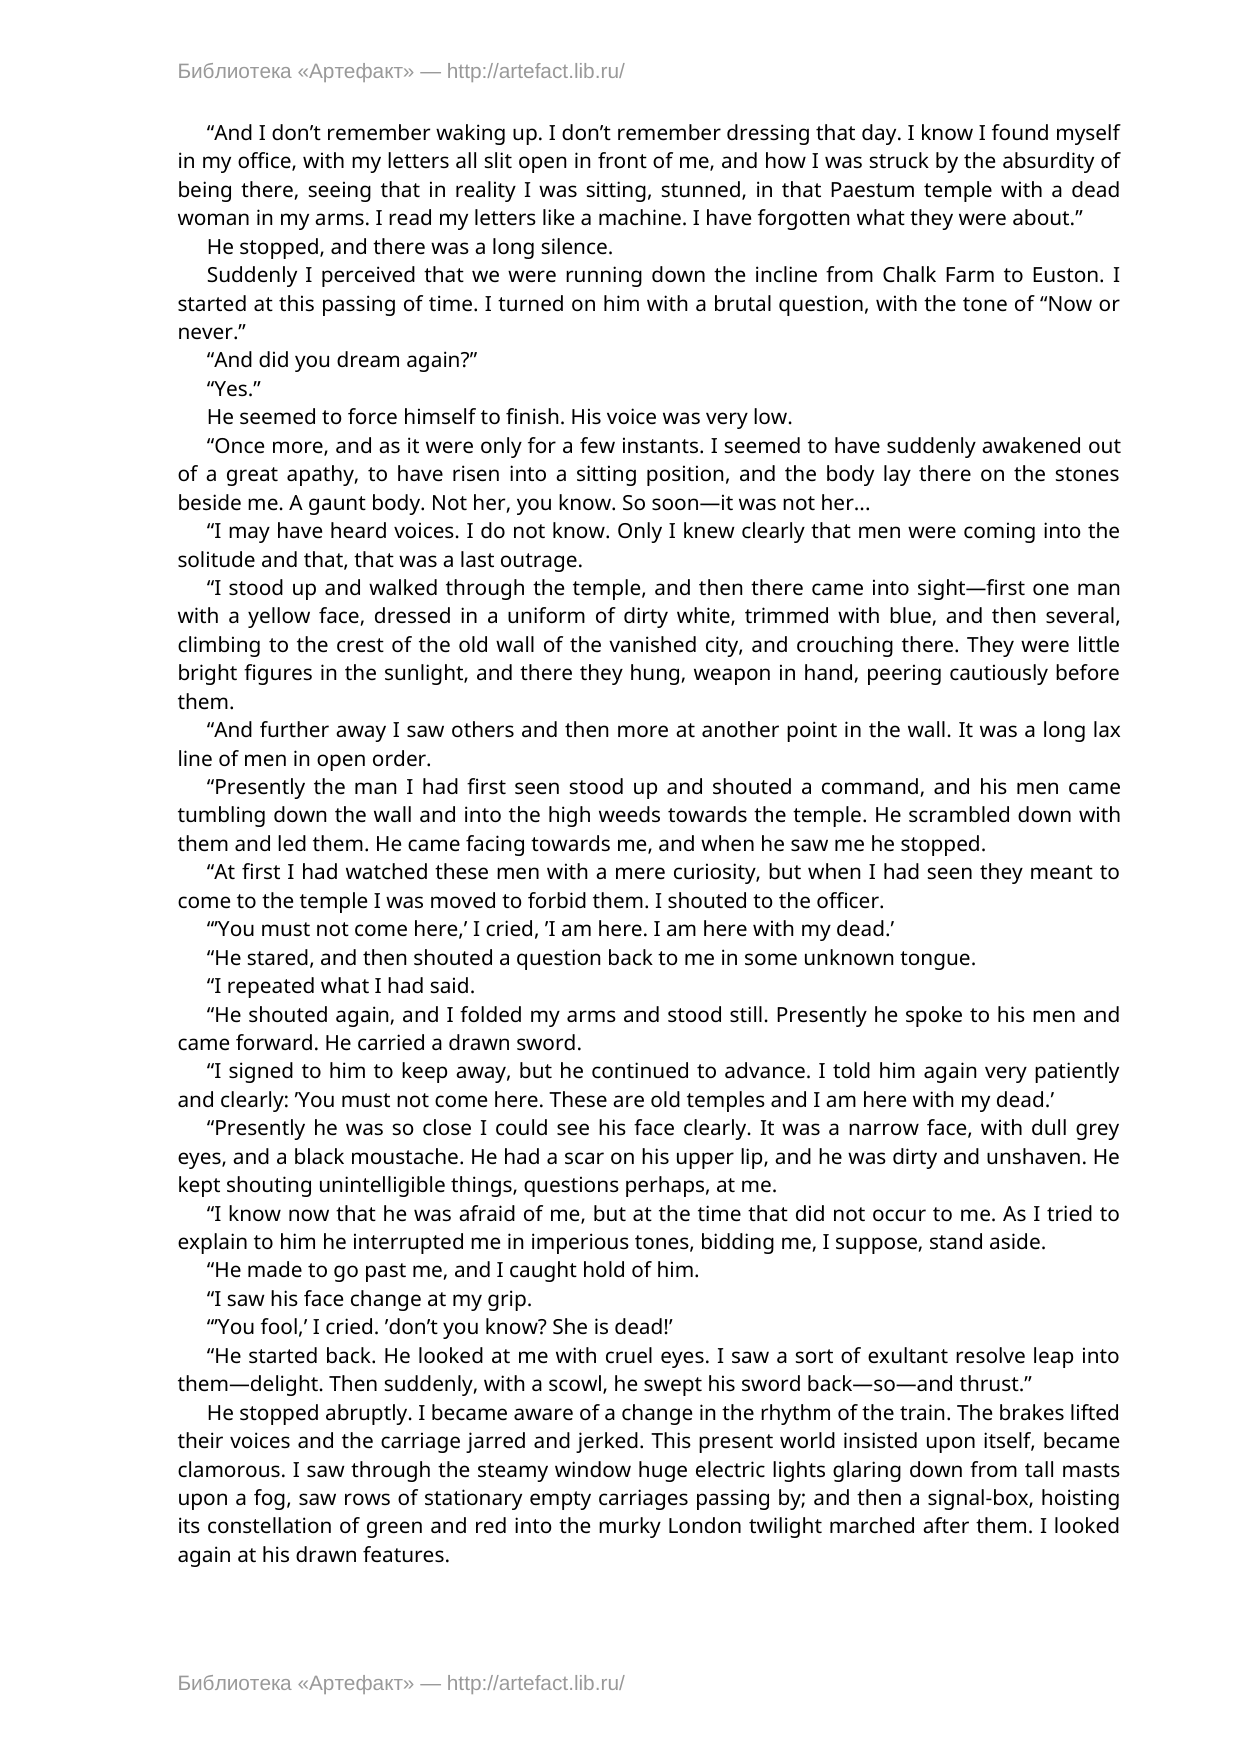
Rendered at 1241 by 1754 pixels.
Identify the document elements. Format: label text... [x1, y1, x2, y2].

text He stopped abruptly. I became aware of a change in the rhythm of the train. The brakes lifted their voices and the carriage jarred and jerked. This present world insisted upon itself, became clamorous. I saw through the steamy window huge electric lights glaring down from tall masts upon a fog, saw rows of stationary empty carriages passing by; and then a signal-box, hoisting its constellation of green and red into the murky London twilight marched after them. I looked again at his drawn features. [177, 1398, 1122, 1568]
text “He shouted again, and I folded my arms and stood still. Presently he spoke to his men and came forward. He carried a drawn sword. [177, 1000, 1122, 1057]
text “Presently the man I had first seen stood up and shouted a command, and his men came tumbling down the wall and into the high weeds towards the temple. He scrambled down with them and led them. He came facing towards me, and when he saw me he stopped. [177, 772, 1122, 857]
text “And further away I saw others and then more at another point in the wall. It was a long lax line of men in open order. [177, 715, 1122, 772]
text “Once more, and as it were only for a few instants. I seemed to have suddenly awakened out of a great apathy, to have risen into a sitting position, and the body lay there on the stones beside me. A gaunt body. Not her, you know. So soon—it was not her... [177, 431, 1122, 516]
text “Yes.” [177, 374, 1122, 402]
text Suddenly I perceived that we were running down the incline from Chalk Farm to Euston. I started at this passing of time. I turned on him with a brutal question, with the tone of “Now or never.” [177, 260, 1122, 346]
text “And I don’t remember waking up. I don’t remember dressing that day. I know I found myself in my office, with my letters all slit open in front of me, and how I was struck by the absurdity of being there, seeing that in reality I was sitting, stunned, in that Paestum temple with a dead woman in my arms. I read my letters like a machine. I have forgotten what they were about.” [177, 118, 1122, 232]
text “He started back. He looked at me with cruel eyes. I saw a sort of exultant resolve leap into them—delight. Then suddenly, with a scowl, he swept his sword back—so—and thrust.” [177, 1341, 1122, 1398]
text He seemed to force himself to finish. His voice was very low. [177, 402, 1122, 431]
text “He stared, and then shouted a question back to me in some unknown tongue. [177, 943, 1122, 971]
text “At first I had watched these men with a mere curiosity, but when I had seen they meant to come to the temple I was moved to forbid them. I shouted to the officer. [177, 857, 1122, 914]
text “He made to go past me, and I caught hold of him. [177, 1256, 1122, 1284]
text “I stood up and walked through the temple, and then there came into sight—first one man with a yellow face, dressed in a uniform of dirty white, trimmed with blue, and then several, climbing to the crest of the old wall of the vanished city, and crouching there. They were little bright figures in the sunlight, and there they hung, weapon in hand, peering cautiously before them. [177, 573, 1122, 715]
text “I saw his face change at my grip. [177, 1284, 1122, 1312]
text “I may have heard voices. I do not know. Only I knew clearly that men were coming into the solitude and that, that was a last outrage. [177, 516, 1122, 573]
text “I repeated what I had said. [177, 971, 1122, 1000]
text He stopped, and there was a long silence. [177, 232, 1122, 260]
text “And did you dream again?” [177, 346, 1122, 374]
text “I know now that he was afraid of me, but at the time that did not occur to me. As I tried to explain to him he interrupted me in imperious tones, bidding me, I suppose, stand aside. [177, 1199, 1122, 1256]
text “’You must not come here,’ I cried, ’I am here. I am here with my dead.’ [177, 914, 1122, 943]
text “Presently he was so close I could see his face clearly. It was a narrow face, with dull grey eyes, and a black moustache. He had a scar on his upper lip, and he was dirty and unshaven. He kept shouting unintelligible things, questions perhaps, at me. [177, 1113, 1122, 1199]
text “’You fool,’ I cried. ’don’t you know? She is dead!’ [177, 1312, 1122, 1341]
text “I signed to him to keep away, but he continued to advance. I told him again very patiently and clearly: ’You must not come here. These are old temples and I am here with my dead.’ [177, 1057, 1122, 1113]
